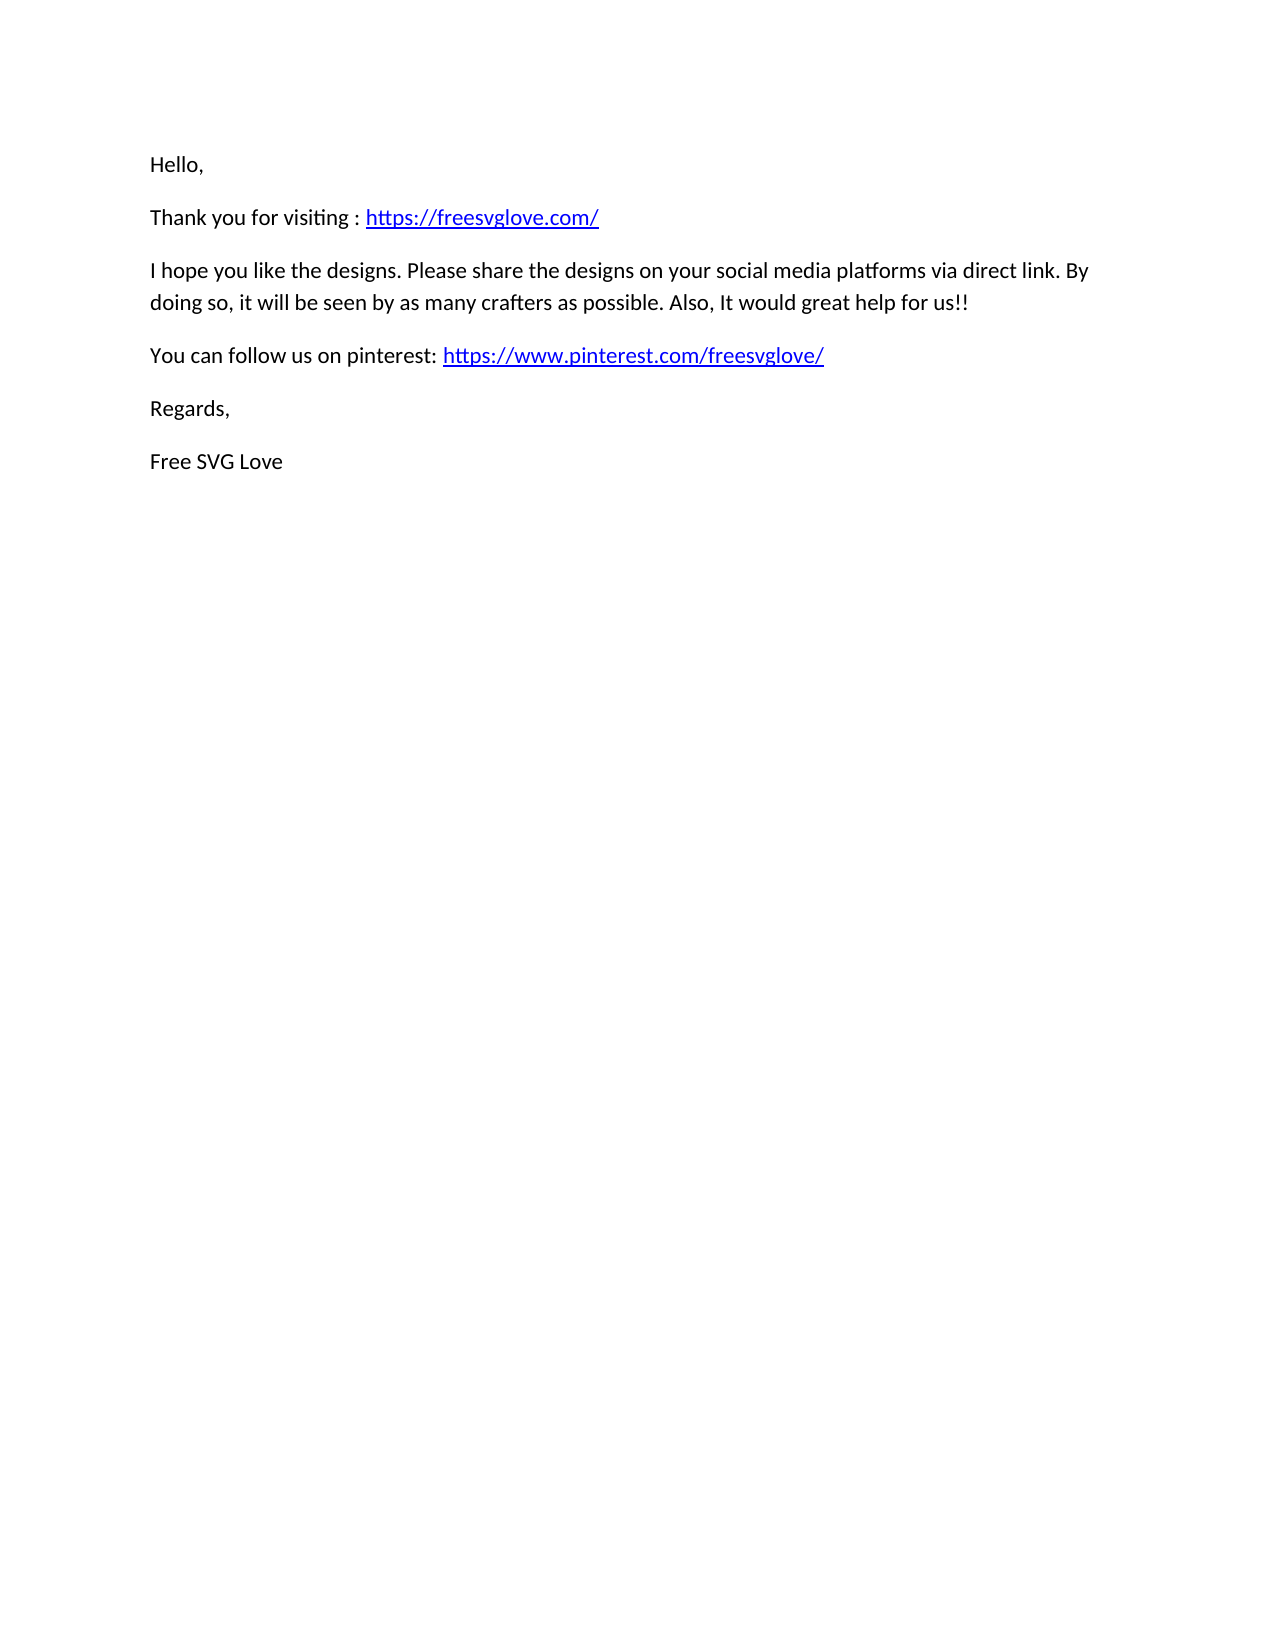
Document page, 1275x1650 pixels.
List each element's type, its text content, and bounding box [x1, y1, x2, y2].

text Regards, [150, 394, 1125, 422]
text Free SVG Love [150, 447, 1125, 475]
text Thank you for visiting : https://freesvglove.com/ [150, 203, 1125, 231]
text I hope you like the designs. Please share the designs on your social media platforms via direct link. By doing so, it will be seen by as many crafters as possible. Also, It would great help for us!! [150, 256, 1125, 316]
text Hello, [150, 150, 1125, 178]
text You can follow us on pinterest: https://www.pinterest.com/freesvglove/ [150, 341, 1125, 369]
